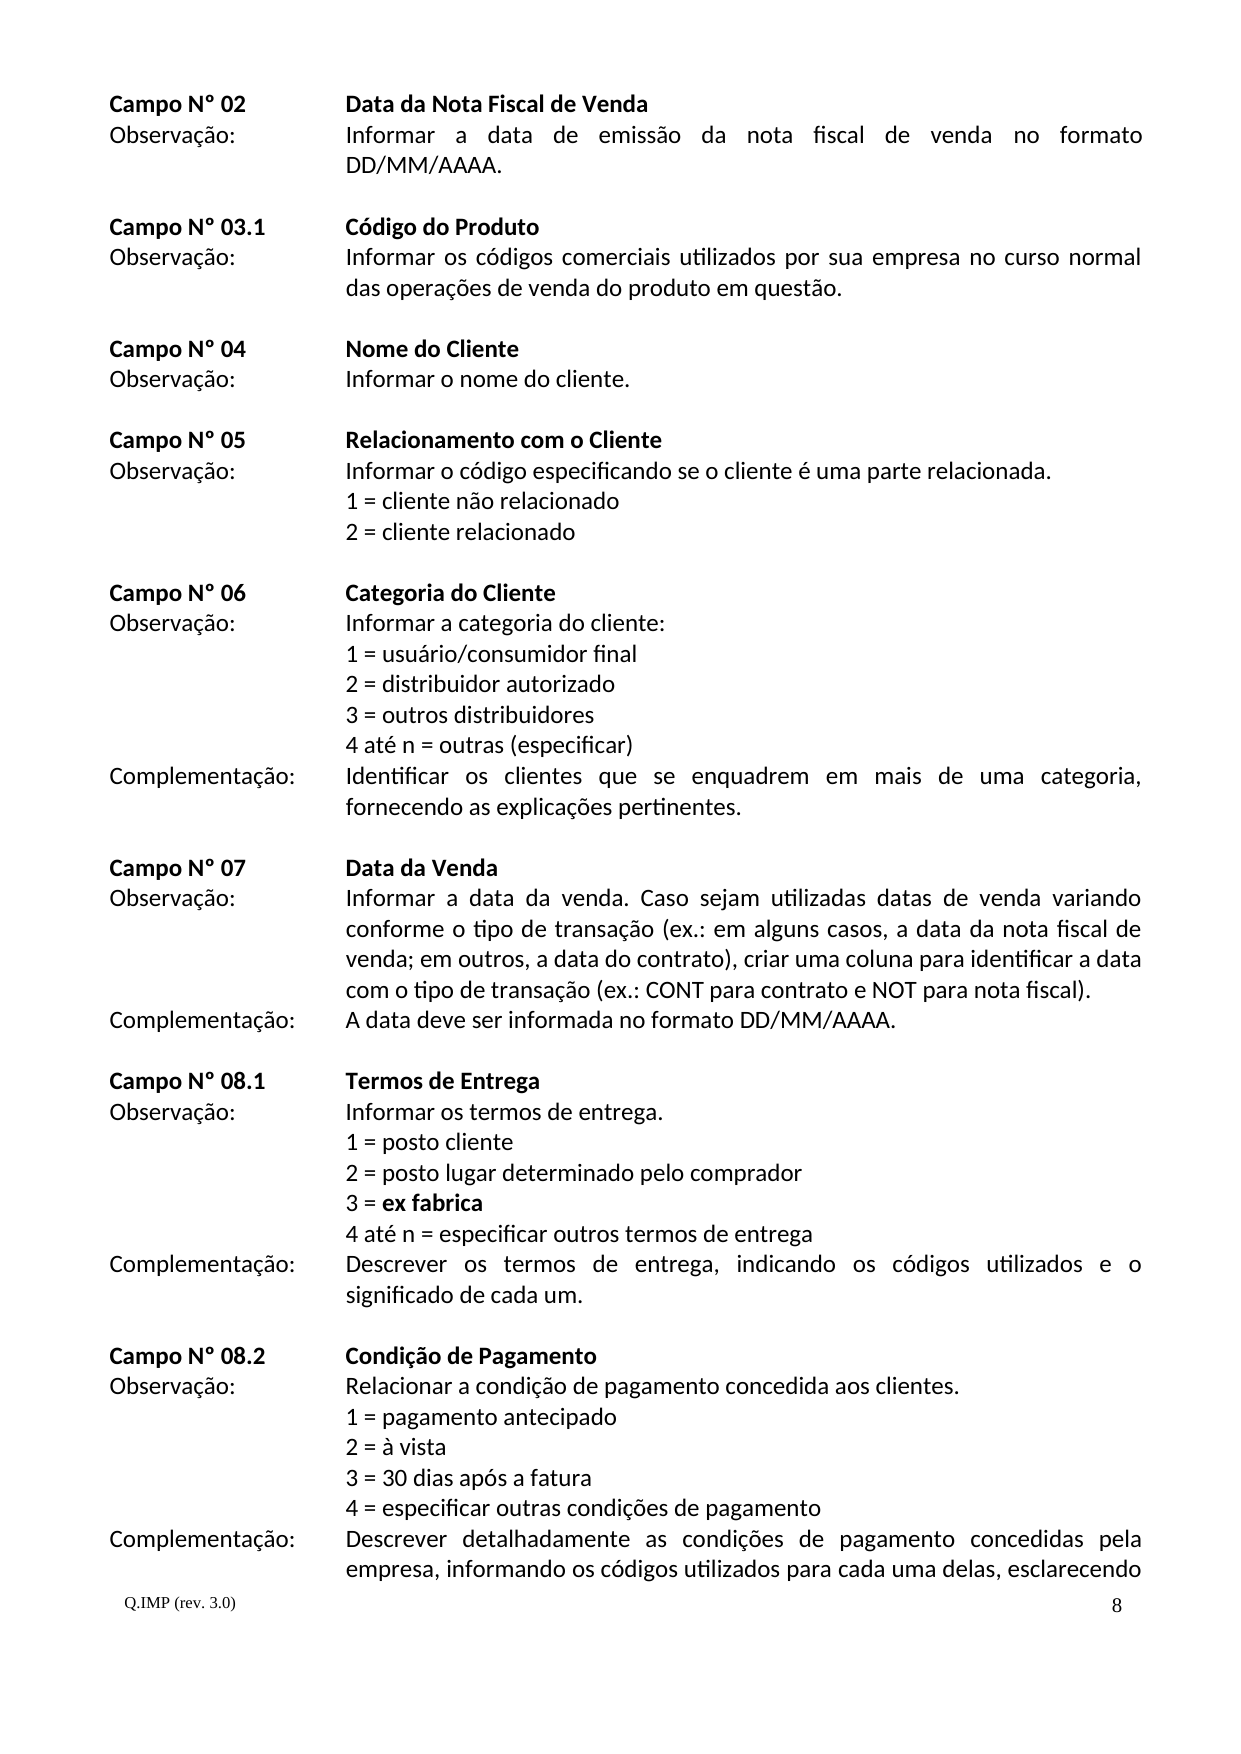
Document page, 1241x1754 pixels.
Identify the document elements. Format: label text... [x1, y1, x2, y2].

text Observação: Informar os termos de entrega. [109, 1096, 1143, 1126]
text Campo Nº 04 Nome do Cliente [109, 333, 1143, 363]
text Observação: Informar a data da venda. Caso sejam utilizadas datas de venda variando conforme o tipo de transação (ex.: em alguns casos, a data da nota fiscal de venda; em outros, a data do contrato), criar uma coluna para identificar a data com o tipo de transação (ex.: CONT para contrato e NOT para nota fiscal). [109, 882, 1143, 1004]
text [109, 1523, 1143, 1584]
text Observação: Informar o código especificando se o cliente é uma parte relacionada. [109, 455, 1143, 485]
text Observação: Informar os códigos comerciais utilizados por sua empresa no curso normal das operações de venda do produto em questão. [109, 241, 1143, 302]
text Campo Nº 07 Data da Venda [109, 852, 1143, 882]
text Observação: Informar a data de emissão da nota fiscal de venda no formato DD/MM/AAAA. [109, 119, 1143, 180]
text 2 = distribuidor autorizado [109, 668, 1143, 699]
text 2 = cliente relacionado [109, 516, 1143, 546]
text 3 = ex fabrica [109, 1187, 1143, 1218]
text Complementação: A data deve ser informada no formato DD/MM/AAAA. [109, 1004, 1143, 1035]
text 1 = usuário/consumidor final [109, 638, 1143, 668]
text Campo Nº 05 Relacionamento com o Cliente [109, 424, 1143, 455]
text 1 = posto cliente [109, 1126, 1143, 1157]
text 2 = à vista [109, 1432, 1143, 1462]
text Campo Nº 02 Data da Nota Fiscal de Venda [109, 89, 1143, 119]
text Observação: Informar a categoria do cliente: [109, 607, 1143, 638]
text 3 = 30 dias após a fatura [109, 1462, 1143, 1493]
text 1 = cliente não relacionado [109, 485, 1143, 516]
text Campo Nº 03.1 Código do Produto [109, 211, 1143, 241]
text Complementação: Identificar os clientes que se enquadrem em mais de uma categoria, fornecendo as explicações pertinentes. [109, 760, 1143, 821]
text Campo Nº 08.1 Termos de Entrega [109, 1065, 1143, 1096]
text Campo Nº 08.2 Condição de Pagamento [109, 1340, 1143, 1371]
text 4 até n = outras (especificar) [109, 729, 1143, 760]
text Observação: Informar o nome do cliente. [109, 363, 1143, 394]
text 4 = especificar outras condições de pagamento [109, 1493, 1143, 1523]
text 1 = pagamento antecipado [109, 1401, 1143, 1432]
text Campo Nº 06 Categoria do Cliente [109, 577, 1143, 607]
text Complementação: Descrever os termos de entrega, indicando os códigos utilizados e o significado de cada um. [109, 1248, 1143, 1309]
text 4 até n = especificar outros termos de entrega [109, 1218, 1143, 1248]
text 3 = outros distribuidores [109, 699, 1143, 729]
text Observação: Relacionar a condição de pagamento concedida aos clientes. [109, 1371, 1143, 1401]
text 2 = posto lugar determinado pelo comprador [109, 1157, 1143, 1187]
